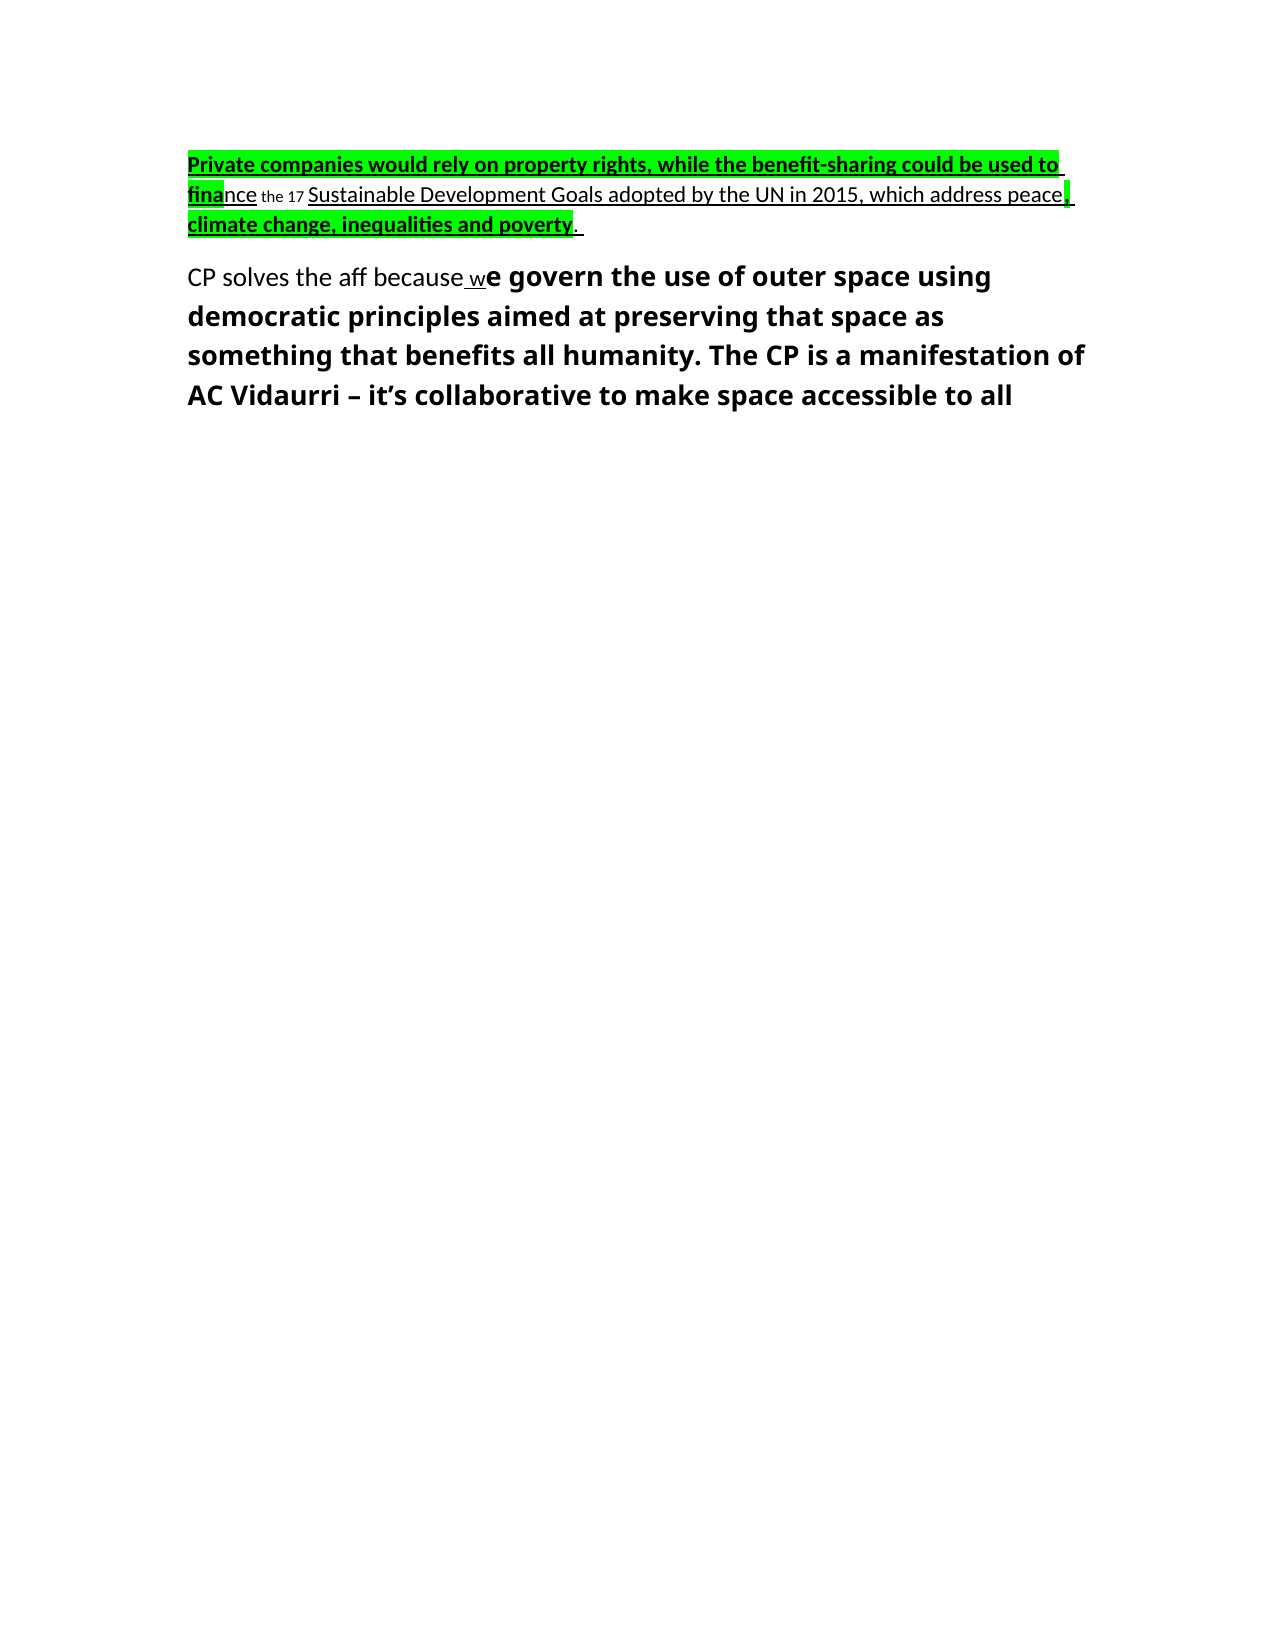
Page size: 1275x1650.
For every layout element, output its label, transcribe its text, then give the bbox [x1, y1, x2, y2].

subtitle CP solves the aff because we govern the use of outer space using democratic principles aimed at preserving that space as something that benefits all humanity. The CP is a manifestation of AC Vidaurri – it’s collaborative to make space accessible to all [187, 257, 1087, 413]
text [187, 150, 1087, 238]
